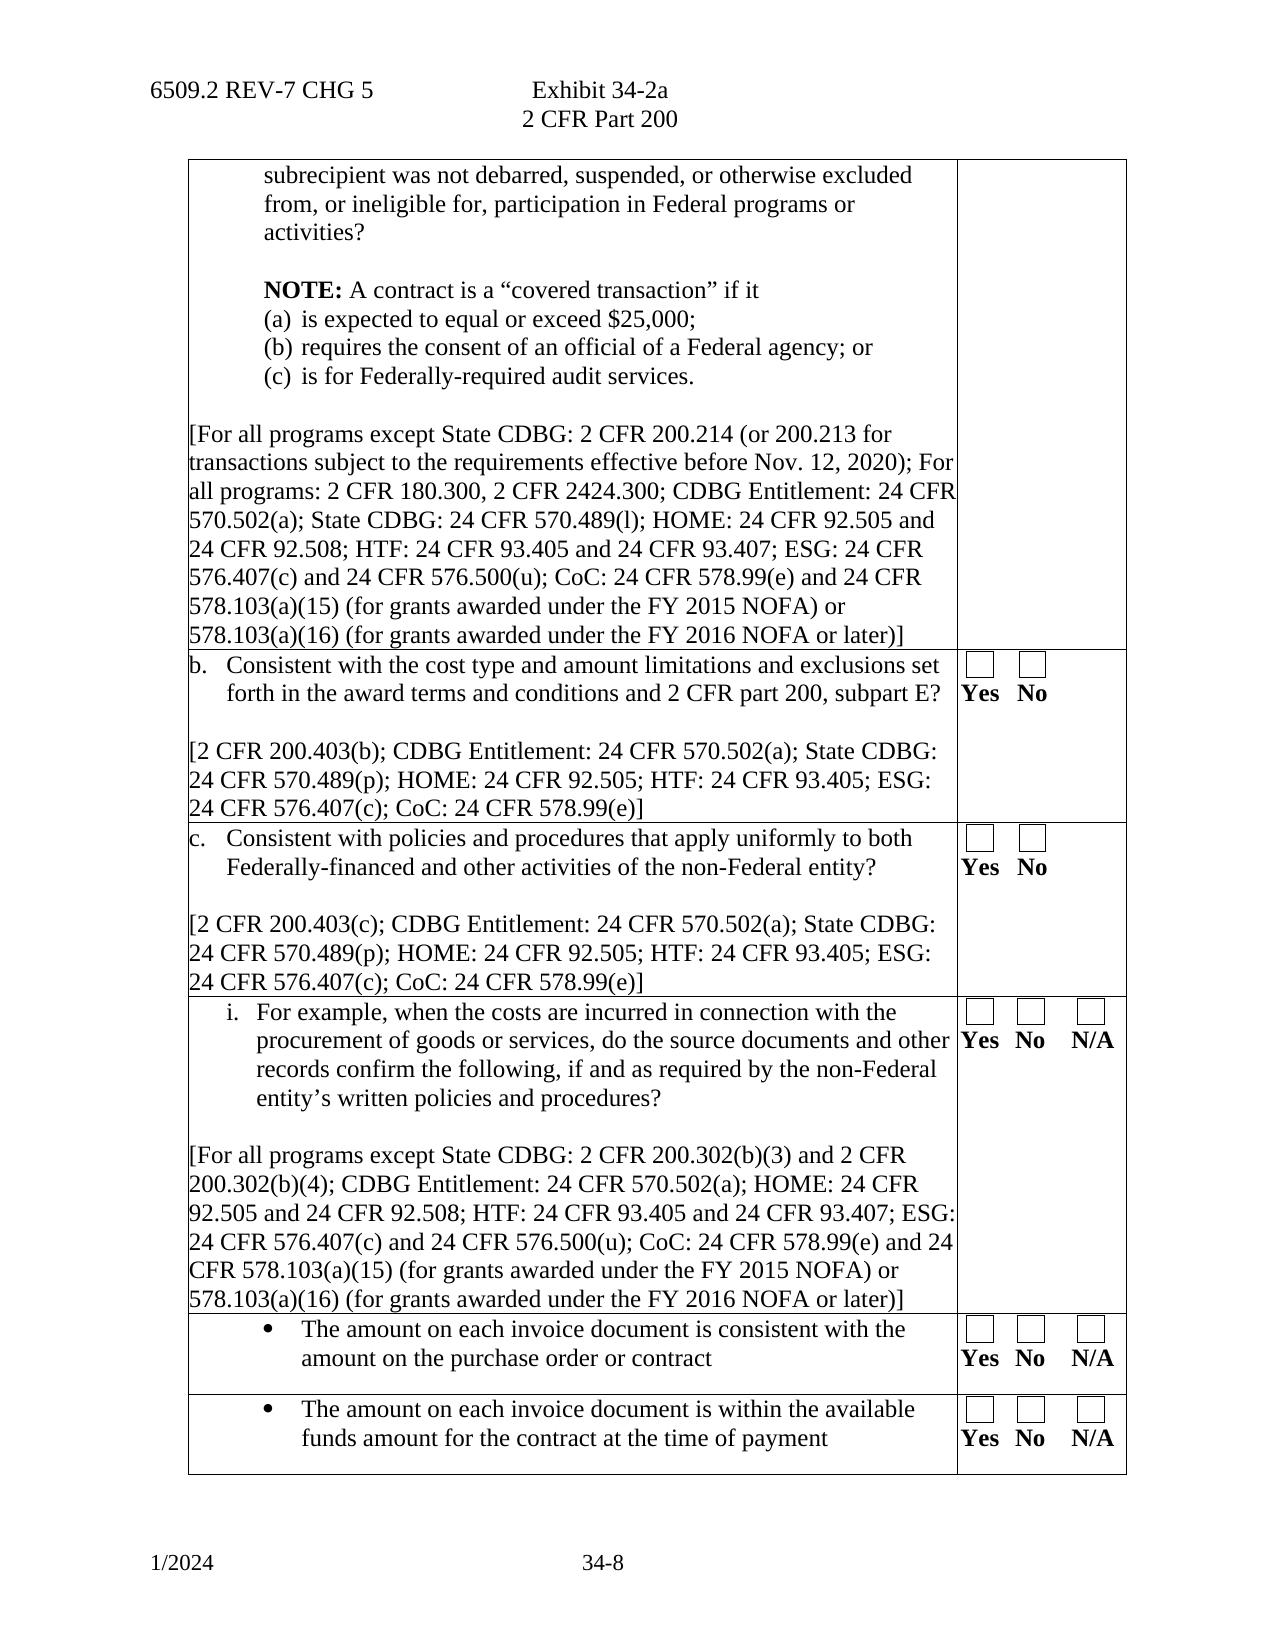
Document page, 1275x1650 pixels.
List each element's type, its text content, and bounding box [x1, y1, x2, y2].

table_cell [958, 160, 1126, 649]
table_cell [958, 650, 1126, 822]
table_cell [189, 160, 957, 649]
table_cell [958, 823, 1126, 996]
table_cell [958, 1314, 1126, 1393]
table_cell Consistent with the cost type and amount limitations and exclusions set forth in the award terms and conditions and 2 CFR part 200, subpart E? [2 CFR 200.403(b); CDBG Entitlement: 24 CFR 570.502(a); State CDBG: 24 CFR 570.489(p); HOME: 24 CFR 92.505; HTF: 24 CFR 93.405; ESG: 24 CFR 576.407(c); CoC: 24 CFR 578.99(e)] [189, 650, 957, 822]
table_cell For example, when the costs are incurred in connection with the procurement of goods or services, do the source documents and other records confirm the following, if and as required by the non-Federal entity’s written policies and procedures? [For all programs except State CDBG: 2 CFR 200.302(b)(3) and 2 CFR 200.302(b)(4); CDBG Entitlement: 24 CFR 570.502(a); HOME: 24 CFR 92.505 and 24 CFR 92.508; HTF: 24 CFR 93.405 and 24 CFR 93.407; ESG: 24 CFR 576.407(c) and 24 CFR 576.500(u); CoC: 24 CFR 578.99(e) and 24 CFR 578.103(a)(15) (for grants awarded under the FY 2015 NOFA) or 578.103(a)(16) (for grants awarded under the FY 2016 NOFA or later)] [189, 997, 957, 1313]
table_cell Consistent with policies and procedures that apply uniformly to both Federally-financed and other activities of the non-Federal entity? [2 CFR 200.403(c); CDBG Entitlement: 24 CFR 570.502(a); State CDBG: 24 CFR 570.489(p); HOME: 24 CFR 92.505; HTF: 24 CFR 93.405; ESG: 24 CFR 576.407(c); CoC: 24 CFR 578.99(e)] [189, 823, 957, 996]
table_cell [958, 1395, 1126, 1474]
table_cell [958, 997, 1126, 1313]
table_cell The amount on each invoice document is within the available funds amount for the contract at the time of payment [189, 1395, 957, 1474]
table_cell The amount on each invoice document is consistent with the amount on the purchase order or contract [189, 1314, 957, 1393]
